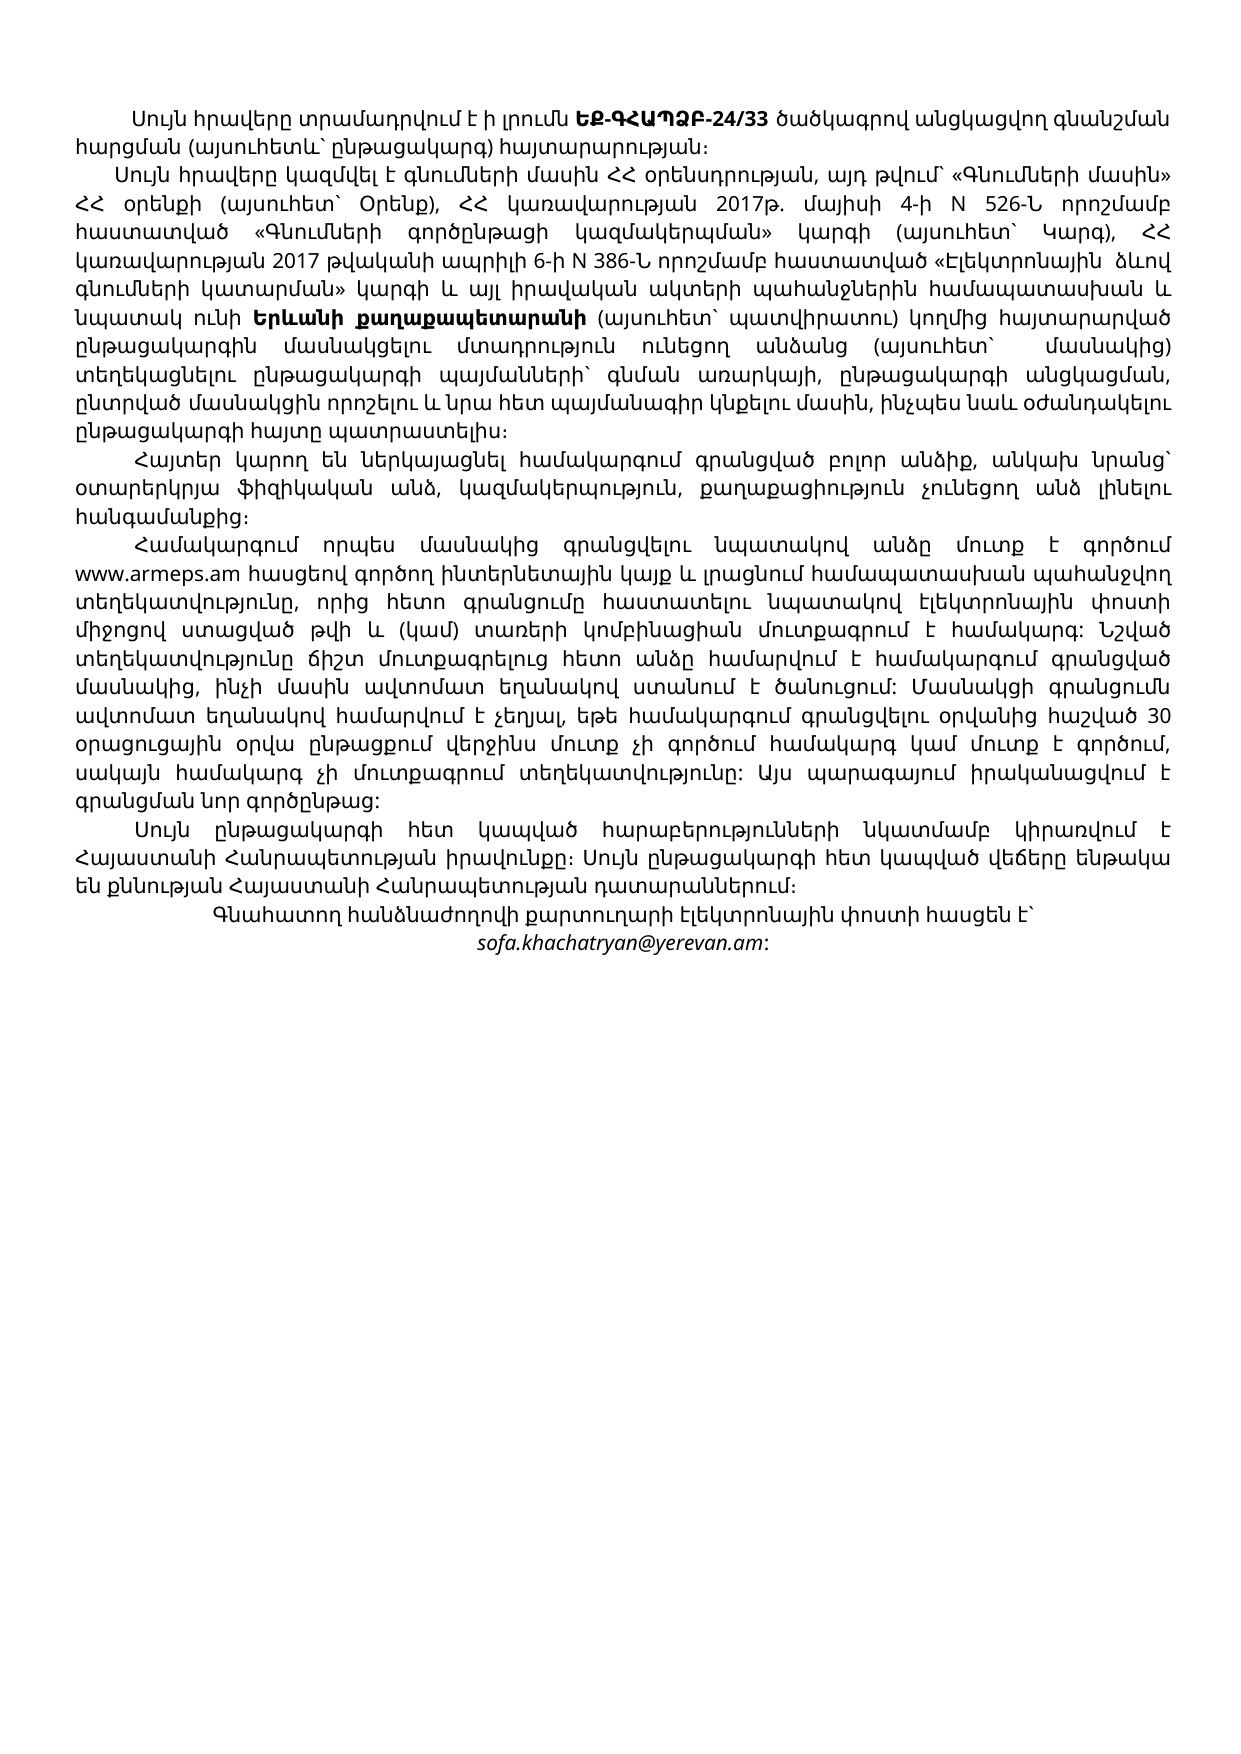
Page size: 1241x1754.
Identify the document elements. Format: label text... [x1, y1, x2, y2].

text Հայտեր կարող են ներկայացնել համակարգում գրանցված բոլոր անձիք, անկախ նրանց` օտարերկրյա ֆիզիկական անձ, կազմակերպություն, քաղաքացիություն չունեցող անձ լինելու հանգամանքից։ [75, 445, 1171, 530]
text Գնահատող հանձնաժողովի քարտուղարի էլեկտրոնային փոստի հասցեն է` sofa.khachatryan@yerevan.am:ՄԱՍ I [75, 900, 1171, 957]
text Սույն հրավերը կազմվել է գնումների մասին ՀՀ օրենսդրության, այդ թվում` «Գնումների մասին» ՀՀ օրենքի (այսուհետ` Օրենք), ՀՀ կառավարության 2017թ. մայիսի 4-ի N 526-Ն որոշմամբ հաստատված «Գնումների գործընթացի կազմակերպման» կարգի (այսուհետ` Կարգ), ՀՀ կառավարության 2017 թվականի ապրիլի 6-ի N 386-Ն որոշմամբ հաստատված «Էլեկտրոնային ձևով գնումների կատարման» կարգի և այլ իրավական ակտերի պահանջներին համապատասխան և նպատակ ունի Երևանի քաղաքապետարանի (այսուհետ` պատվիրատու) կողմից հայտարարված ընթացակարգին մասնակցելու մտադրություն ունեցող անձանց (այսուհետ` մասնակից) տեղեկացնելու ընթացակարգի պայմանների` գնման առարկայի, ընթացակարգի անցկացման, ընտրված մասնակցին որոշելու և նրա հետ պայմանագիր կնքելու մասին, ինչպես նաև օժանդակելու ընթացակարգի հայտը պատրաստելիս։ [75, 161, 1171, 445]
text Սույն ընթացակարգի հետ կապված հարաբերությունների նկատմամբ կիրառվում է Հայաստանի Հանրապետության իրավունքը։ Սույն ընթացակարգի հետ կապված վեճերը ենթակա են քննության Հայաստանի Հանրապետության դատարաններում։ [75, 815, 1171, 900]
text Համակարգում որպես մասնակից գրանցվելու նպատակով անձը մուտք է գործում www.armeps.am հասցեով գործող ինտերնետային կայք և լրացնում համապատասխան պահանջվող տեղեկատվությունը, որից հետո գրանցումը հաստատելու նպատակով էլեկտրոնային փոստի միջոցով ստացված թվի և (կամ) տառերի կոմբինացիան մուտքագրում է համակարգ: Նշված տեղեկատվությունը ճիշտ մուտքագրելուց հետո անձը համարվում է համակարգում գրանցված մասնակից, ինչի մասին ավտոմատ եղանակով ստանում է ծանուցում: Մասնակցի գրանցումն ավտոմատ եղանակով համարվում է չեղյալ, եթե համակարգում գրանցվելու օրվանից հաշված 30 օրացուցային օրվա ընթացքում վերջինս մուտք չի գործում համակարգ կամ մուտք է գործում, սակայն համակարգ չի մուտքագրում տեղեկատվությունը: Այս պարագայում իրականացվում է գրանցման նոր գործընթաց: [75, 530, 1171, 815]
text Սույն հրավերը տրամադրվում է ի լրումն ԵՔ-ԳՀԱՊՁԲ-24/33 ծածկագրով անցկացվող գնանշման հարցման (այսուհետև` ընթացակարգ) հայտարարության։ [75, 104, 1171, 161]
